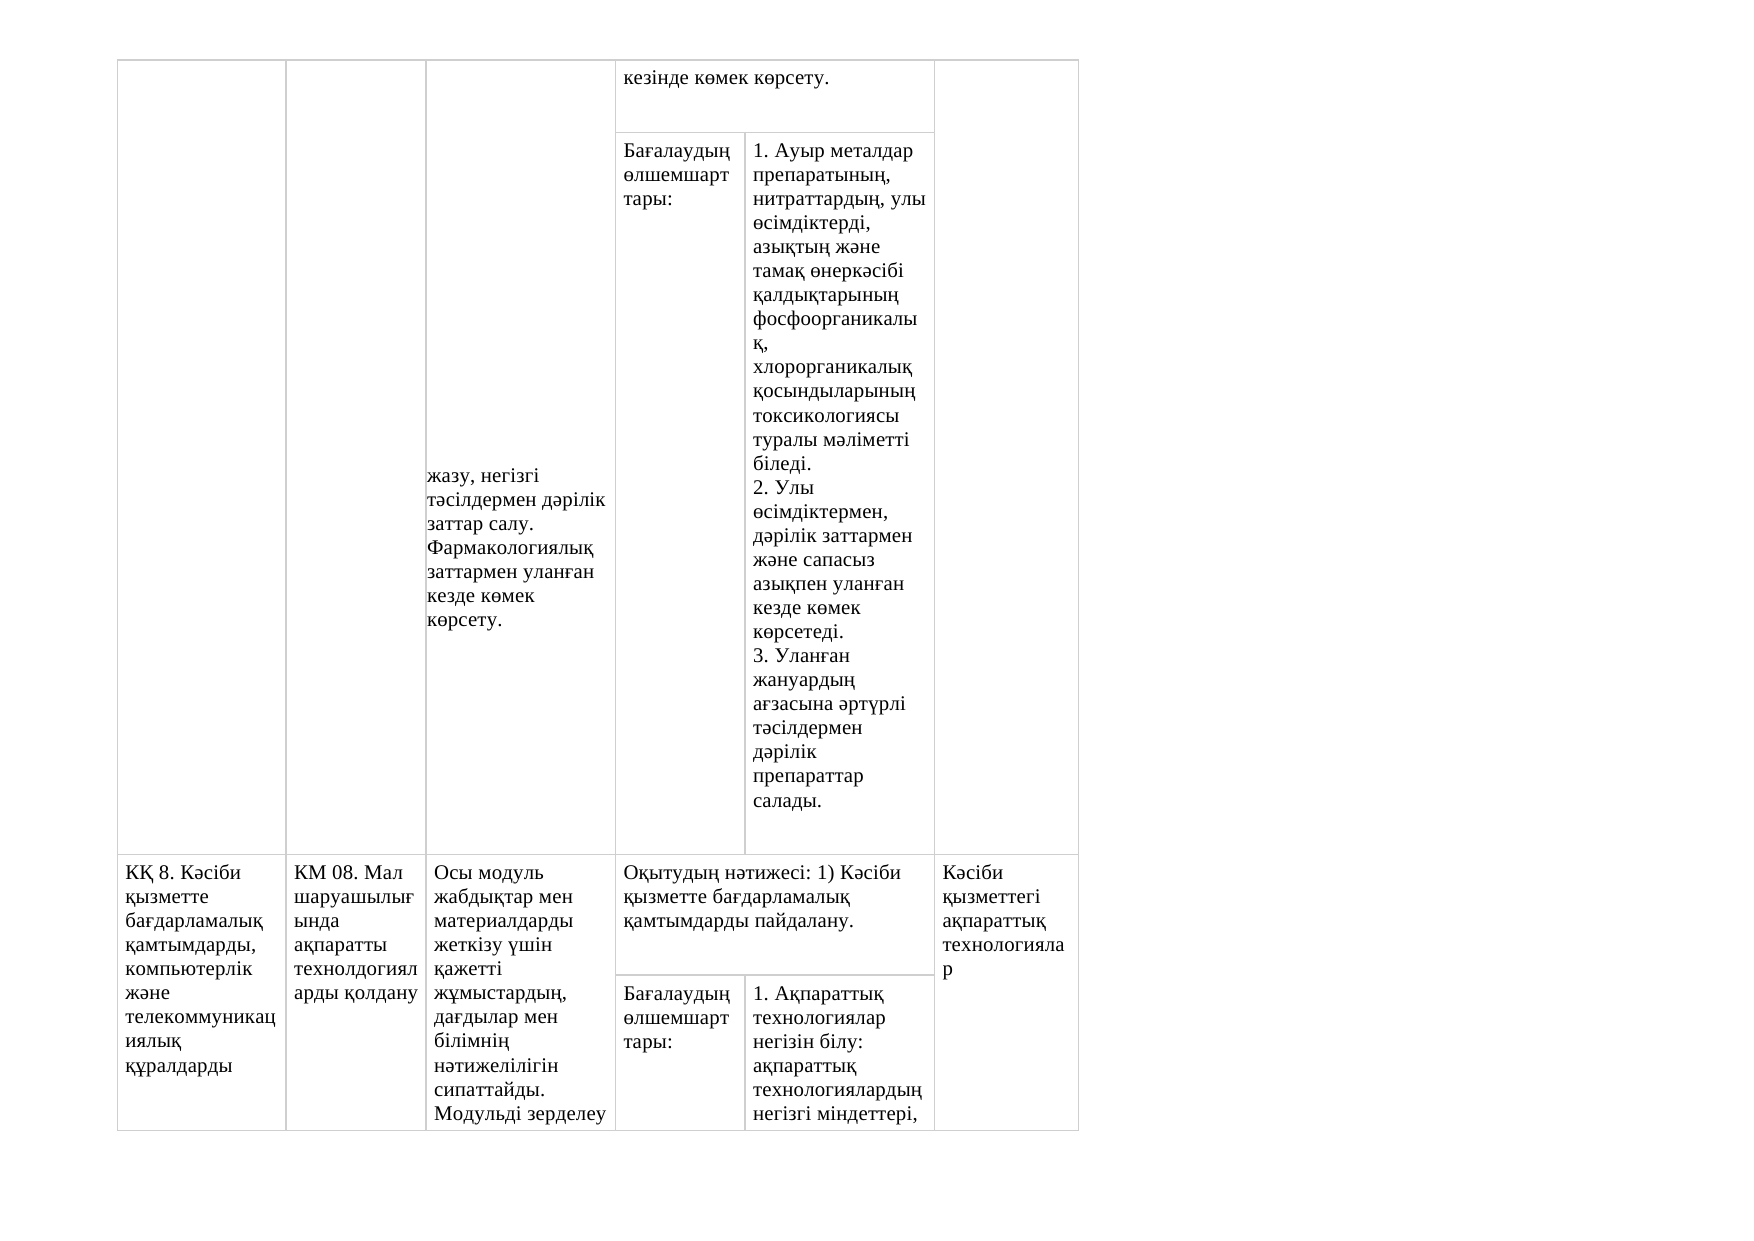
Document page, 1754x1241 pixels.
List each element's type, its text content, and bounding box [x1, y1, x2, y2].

table_cell Кәсіби қызметтегі ақпараттық технологиялар [935, 855, 1078, 1130]
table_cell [746, 976, 934, 1130]
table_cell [616, 976, 744, 1130]
table_cell КҚ 8. Кәсіби қызметте бағдарламалық қамтымдарды, компьютерлік және телекоммуникациялық құралдарды пайдалану [118, 855, 285, 1130]
table_cell Бағалаудың өлшемшарттары: [616, 133, 744, 854]
table_cell Осы модуль жабдықтар мен материалдарды жеткізу үшін қажетті жұмыстардың, дағдылар мен білімнің нәтижелілігін сипаттайды. Модульді зерделеу кезінде білім алушылар мыналарды меңгерулері тиіс: Ақпараттық технологиялар негізі: ақпараттық технологиялардың негізгі міндеттері, қағидаттары, әдістері және қасиеті, олардың тиімділігі, кәсіпорынның ұйымдастырушылық жұмысындағы мәні; өндірістің технологиялық процестерінде пайдалану. Ақпараттық технологиялардың жіктелуі. Ауыл шаруашылығы жануарларын сәйкестендіру туралы ұғым. Ауыл шаруашылығы жануарларын сәйкестендіру. Ақпараттық-аналитикалық жүйе. Білім алушылардың мыналарға қол жеткізуге мүмкіндік беретін жұмысты орындағандары маңызды: Кәсіби қызметте бағдарламалық қамтымдарды қолдану. Кәсіби қызметте компьютерлік және телекоммуникациялық құралдарды пайдалану. [427, 855, 615, 1130]
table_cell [616, 61, 934, 132]
table_cell КМ 08. Мал шаруашылығында ақпаратты технолдогияларды қолдану [287, 855, 425, 1130]
table_cell 1. Ауыр металдар препаратының, нитраттардың, улы өсімдіктерді, азықтың және тамақ өнеркәсібі қалдықтарының фосфоорганикалық, хлорорганикалық қосындыларының токсикологиясы туралы мәліметті біледі. 2. Улы өсімдіктермен, дәрілік заттармен және сапасыз азықпен уланған кезде көмек көрсетеді. 3. Уланған жануардың ағзасына әртүрлі тәсілдермен дәрілік препараттар салады. [746, 133, 934, 854]
table_cell Оқытудың нәтижесі: 1) Кәсіби қызметте бағдарламалық қамтымдарды пайдалану. [616, 855, 934, 974]
